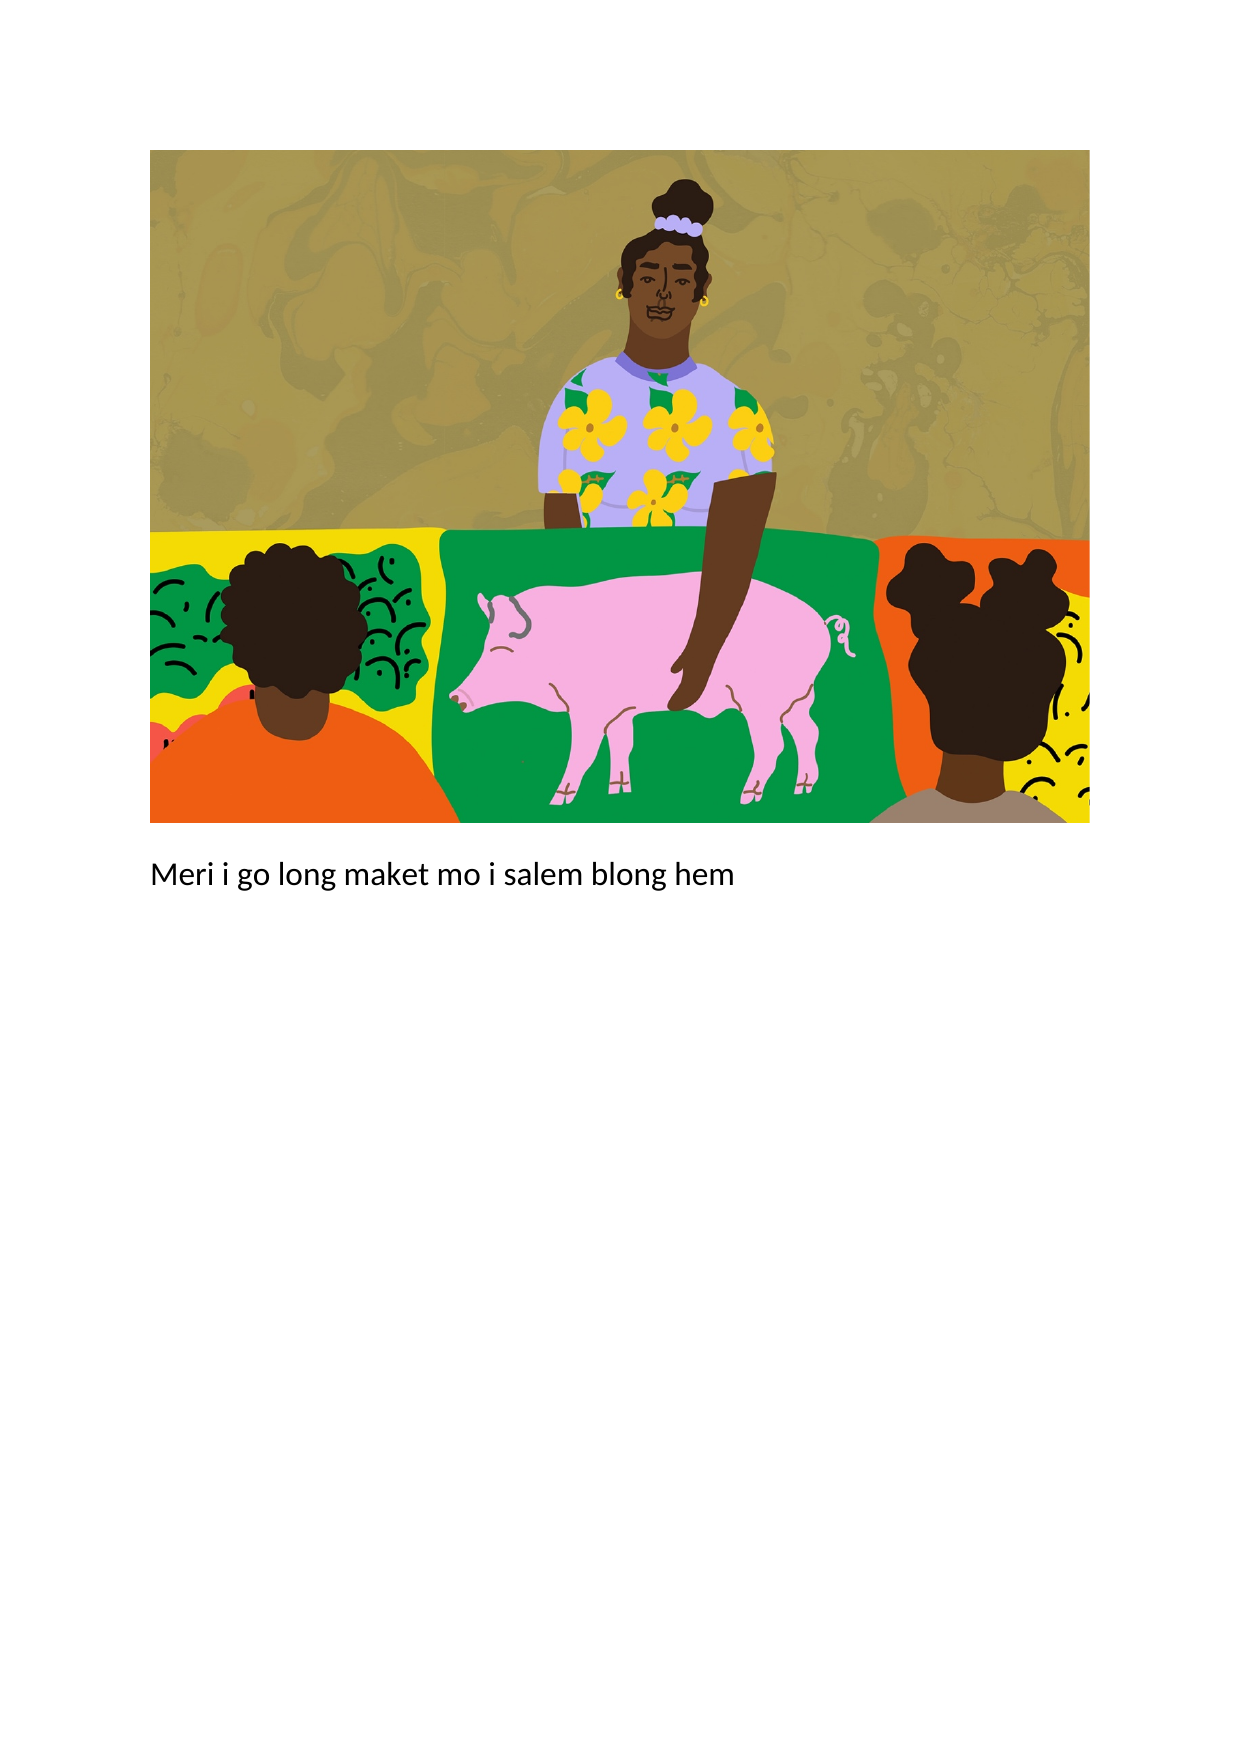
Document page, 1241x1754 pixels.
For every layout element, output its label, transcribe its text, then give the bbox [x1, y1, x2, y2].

picture [150, 150, 1090, 823]
text Meri i go long maket mo i salem blong hem [150, 853, 1090, 894]
